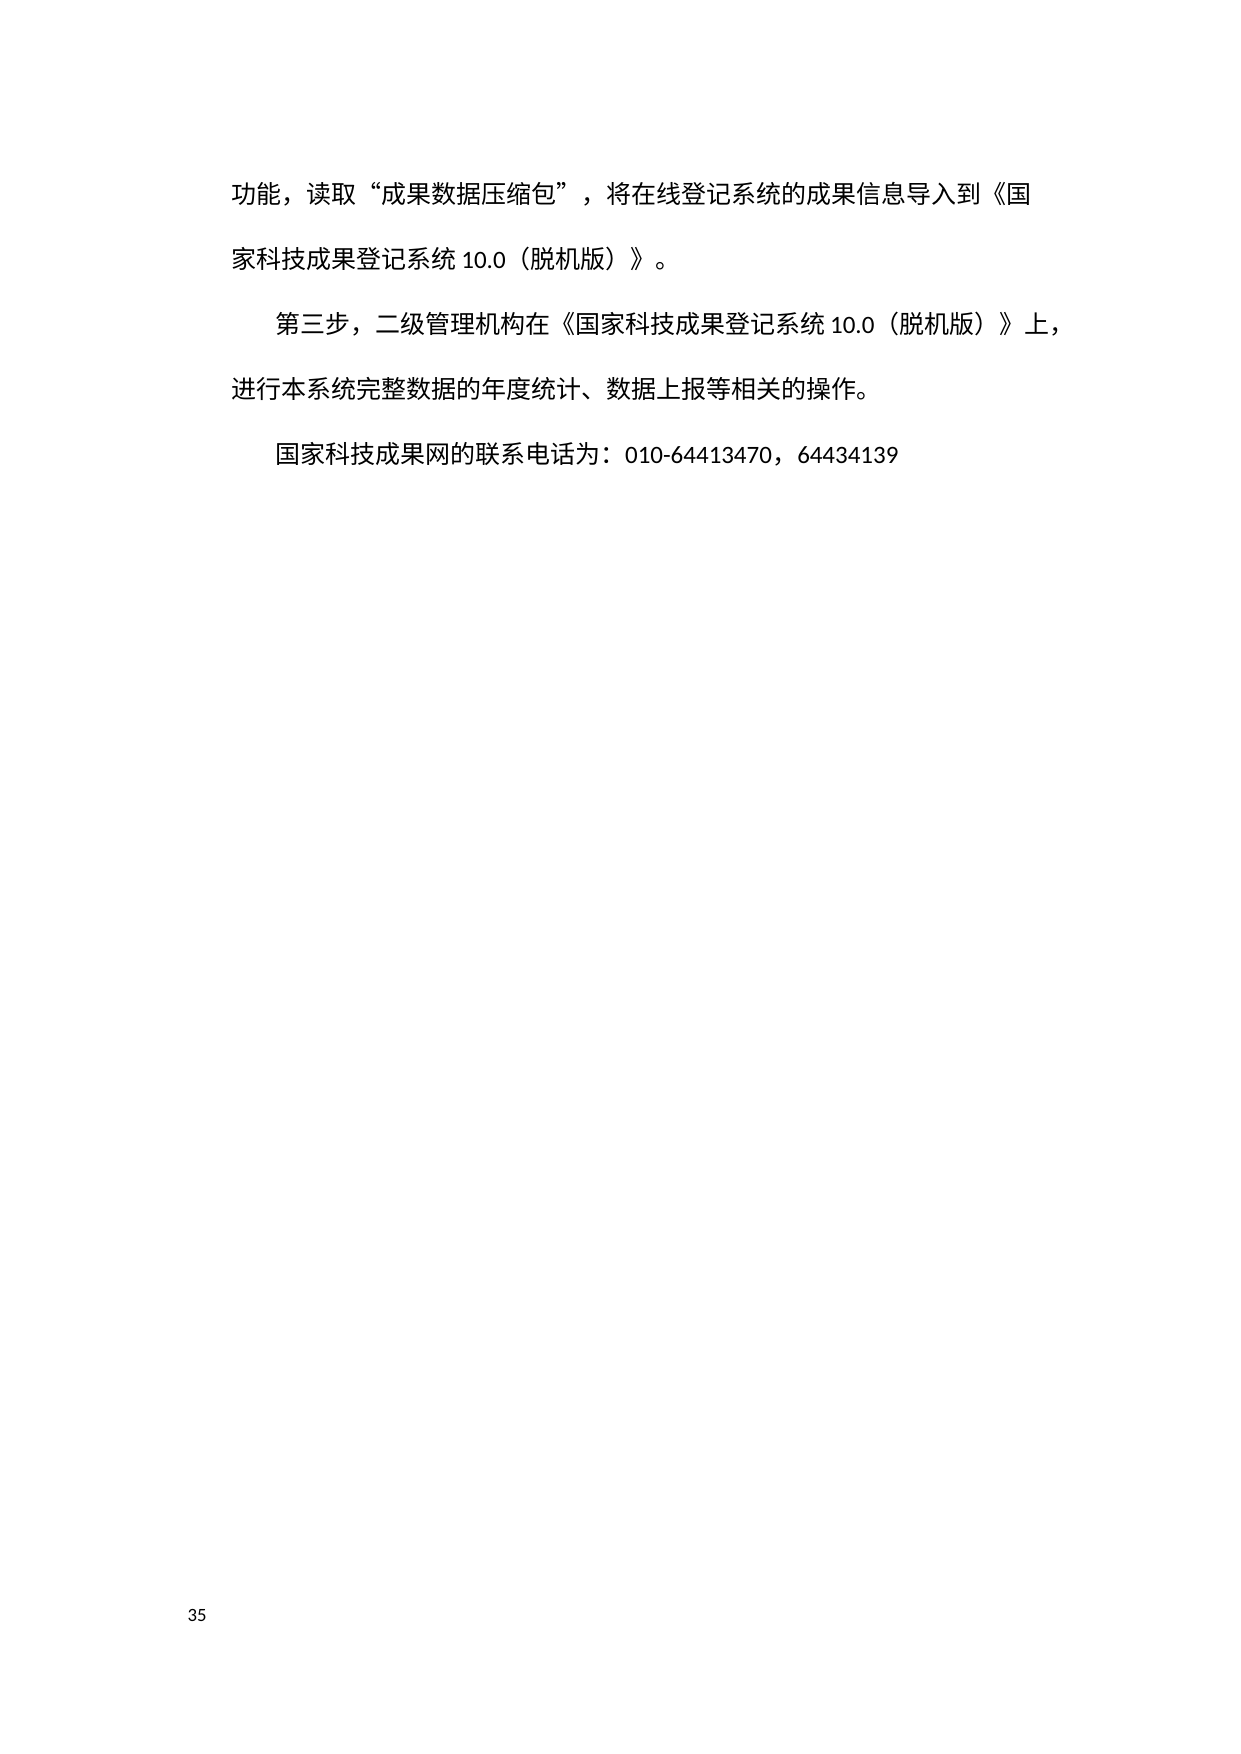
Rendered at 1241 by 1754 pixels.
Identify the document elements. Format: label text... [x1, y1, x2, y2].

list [231, 160, 1053, 290]
list 国家科技成果网的联系电话为：010-64413470，64434139 [231, 420, 1053, 485]
list 第三步，二级管理机构在《国家科技成果登记系统10.0（脱机版）》上，进行本系统完整数据的年度统计、数据上报等相关的操作。 [231, 290, 1053, 420]
